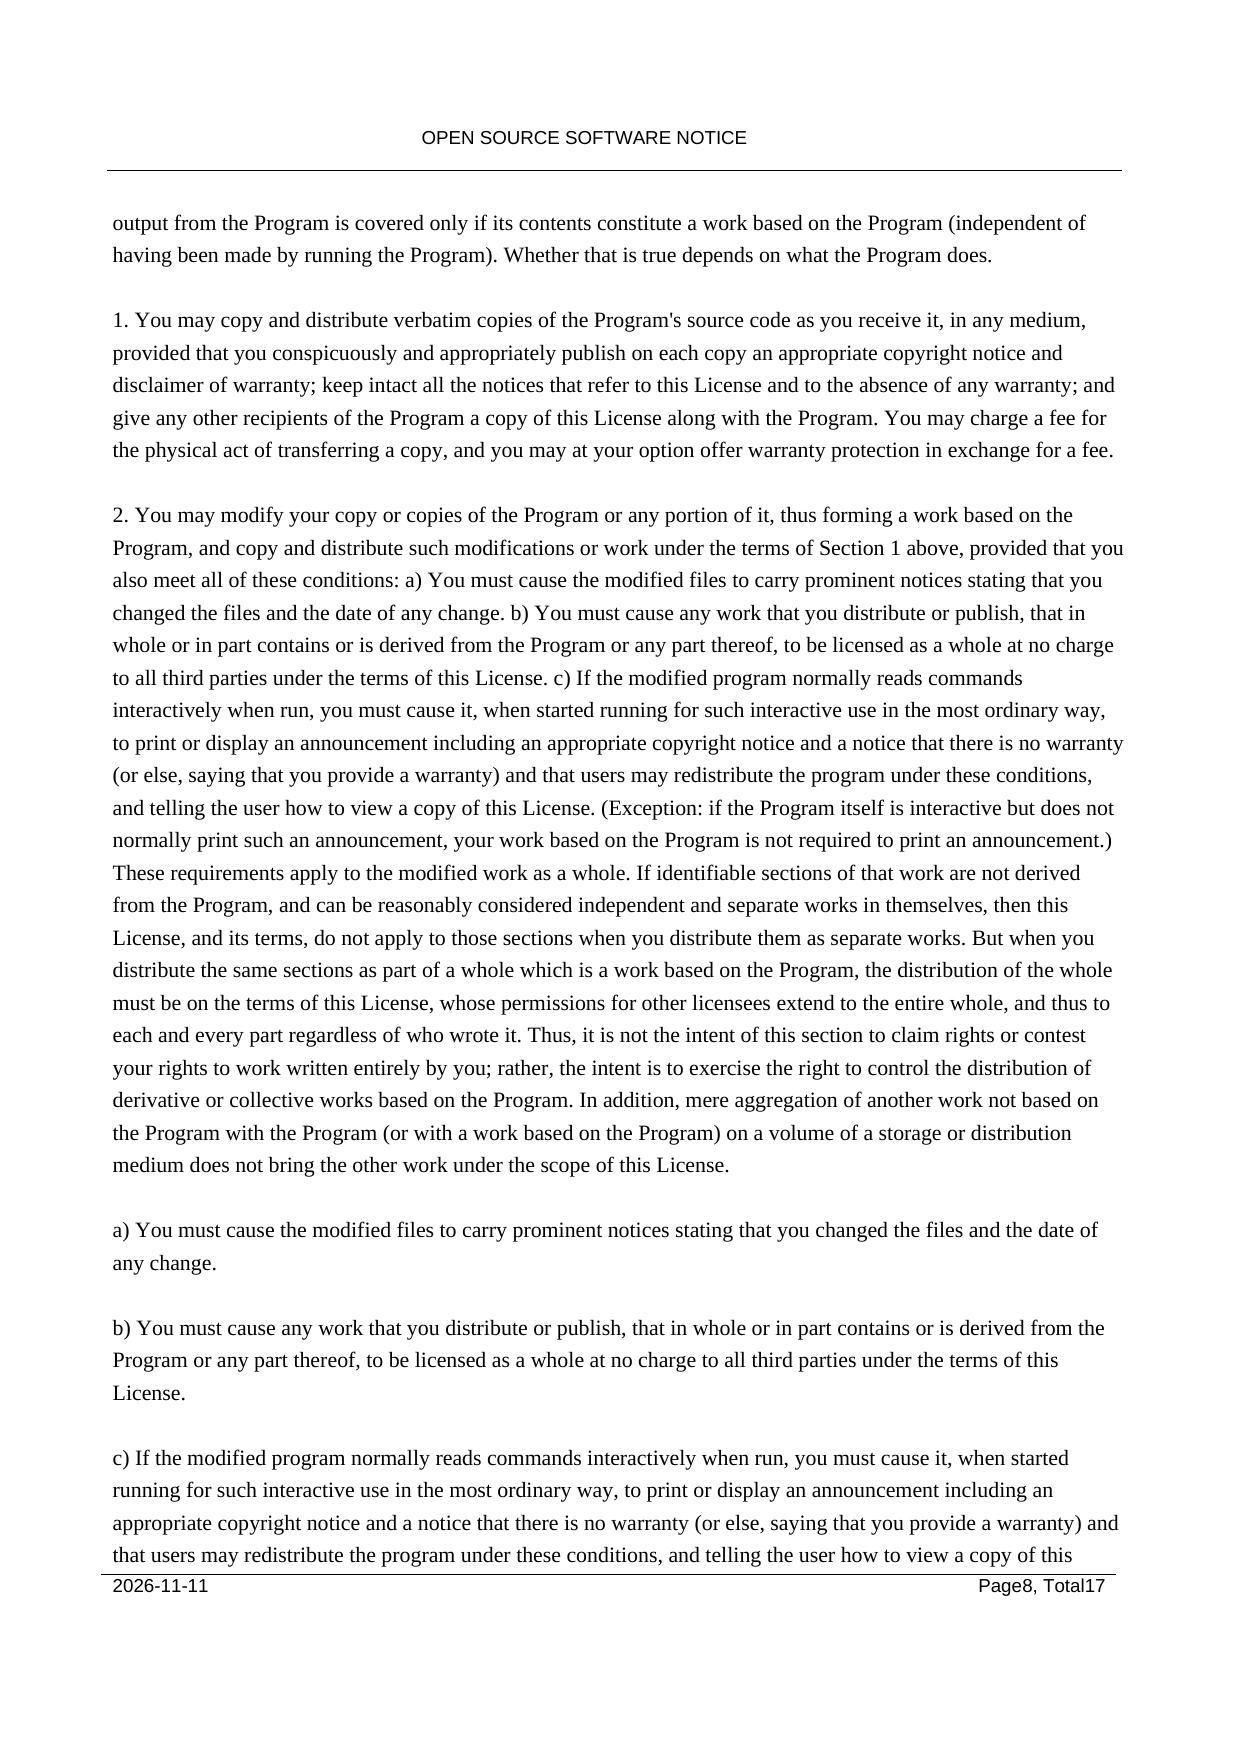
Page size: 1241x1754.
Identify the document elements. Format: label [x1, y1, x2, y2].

text [112, 206, 1128, 1571]
